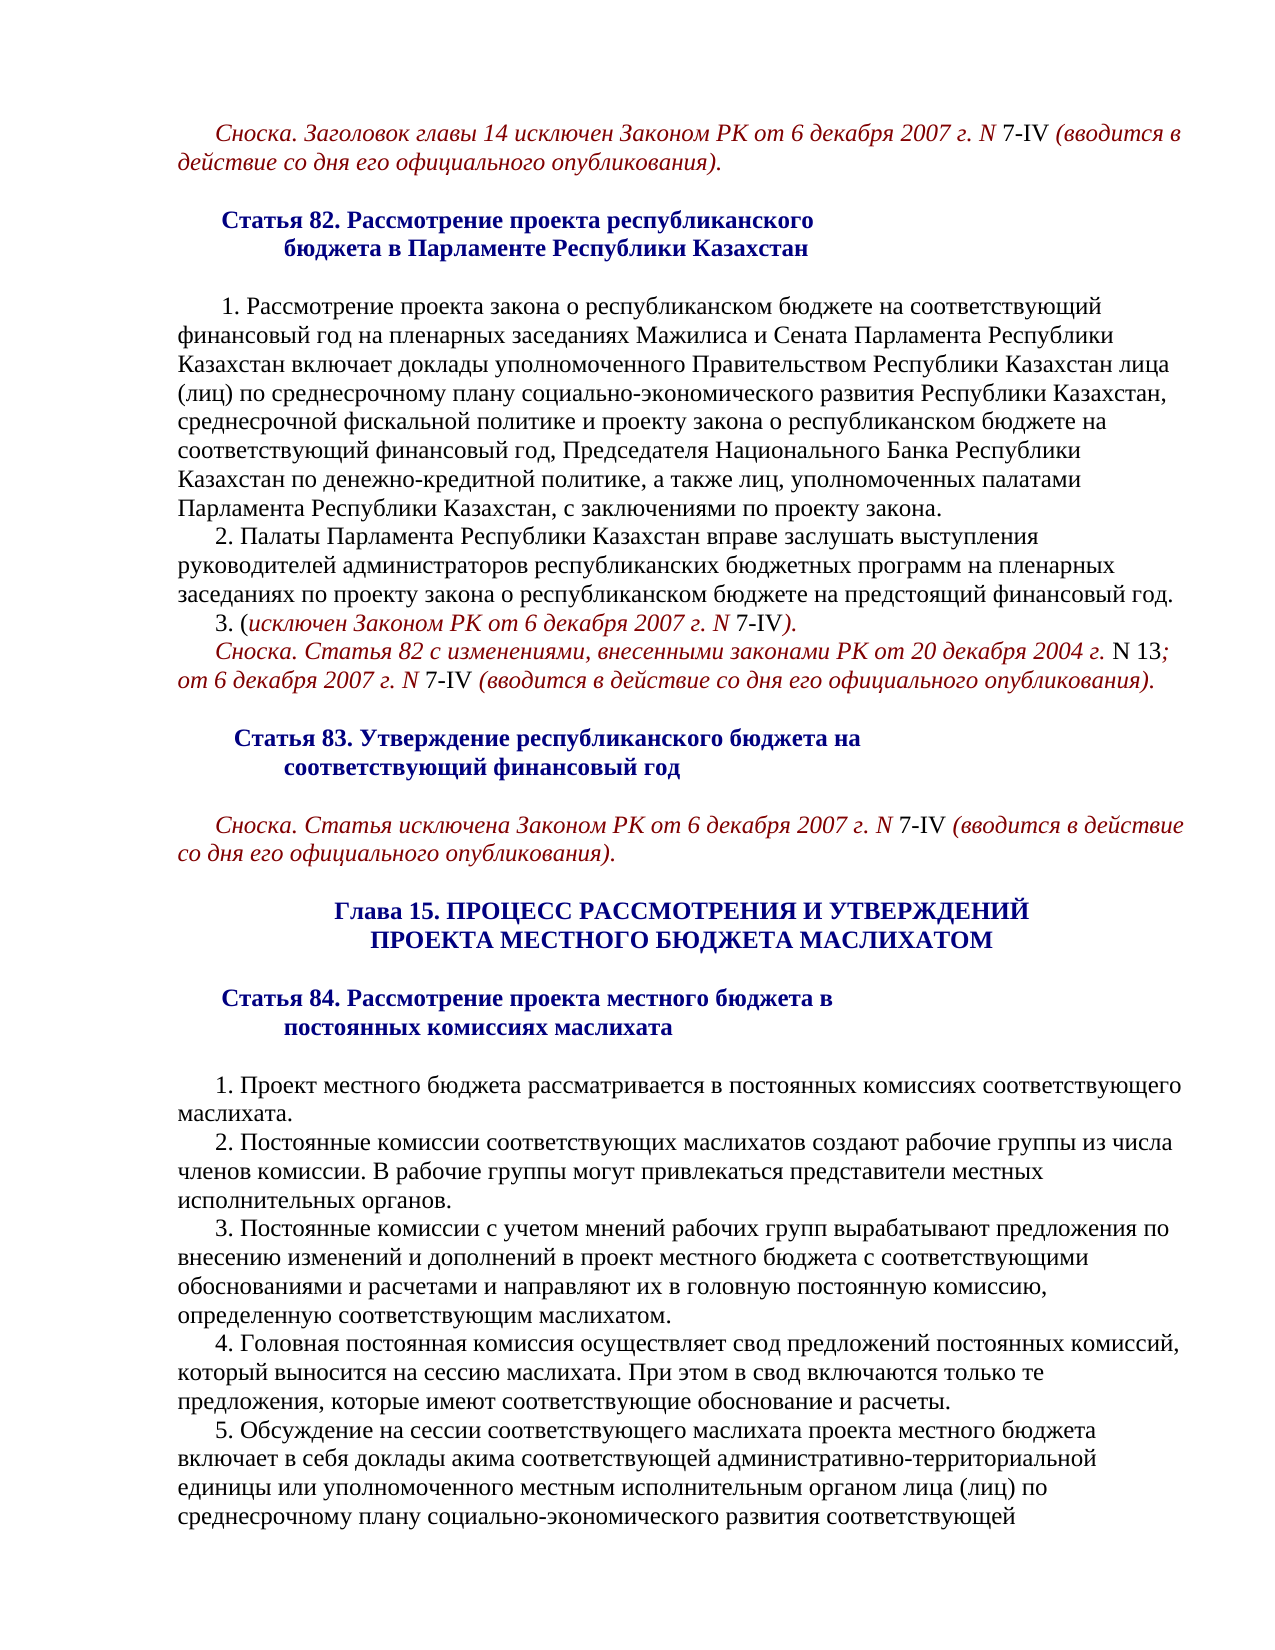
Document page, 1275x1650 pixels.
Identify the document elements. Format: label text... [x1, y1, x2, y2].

text Глава 15. ПРОЦЕСС РАССМОТРЕНИЯ И УТВЕРЖДЕНИЙ ПРОЕКТА МЕСТНОГО БЮДЖЕТА МАСЛИХАТОМ [177, 896, 1186, 954]
text Статья 83. Утверждение республиканского бюджета на соответствующий финансовый год [177, 723, 1186, 781]
text 1. Рассмотрение проекта закона о республиканском бюджете на соответствующий финансовый год на пленарных заседаниях Мажилиса и Сената Парламента Республики Казахстан включает доклады уполномоченного Правительством Республики Казахстан лица (лиц) по среднесрочному плану социально-экономического развития Республики Казахстан, среднесрочной фискальной политике и проекту закона о республиканском бюджете на соответствующий финансовый год, Председателя Национального Банка Республики Казахстан по денежно-кредитной политике, а также лиц, уполномоченных палатами Парламента Республики Казахстан, с заключениями по проекту закона. 2. Палаты Парламента Республики Казахстан вправе заслушать выступления руководителей администраторов республиканских бюджетных программ на пленарных заседаниях по проекту закона о республиканском бюджете на предстоящий финансовый год. 3. (исключен Законом РК от 6 декабря 2007 г. N 7-IV). Сноска. Статья 82 с изменениями, внесенными законами РК от 20 декабря 2004 г. N 13; от 6 декабря 2007 г. N 7-IV (вводится в действие со дня его официального опубликования). [177, 291, 1186, 694]
text Сноска. Заголовок главы 14 исключен Законом РК от 6 декабря 2007 г. N 7-IV (вводится в действие со дня его официального опубликования). [177, 118, 1186, 176]
text Сноска. Статья исключена Законом РК от 6 декабря 2007 г. N 7-IV (вводится в действие со дня его официального опубликования). [177, 810, 1186, 867]
text Статья 82. Рассмотрение проекта республиканского бюджета в Парламенте Республики Казахстан [177, 205, 1186, 262]
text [177, 1070, 1186, 1530]
text Статья 84. Рассмотрение проекта местного бюджета в постоянных комиссиях маслихата [177, 983, 1186, 1041]
